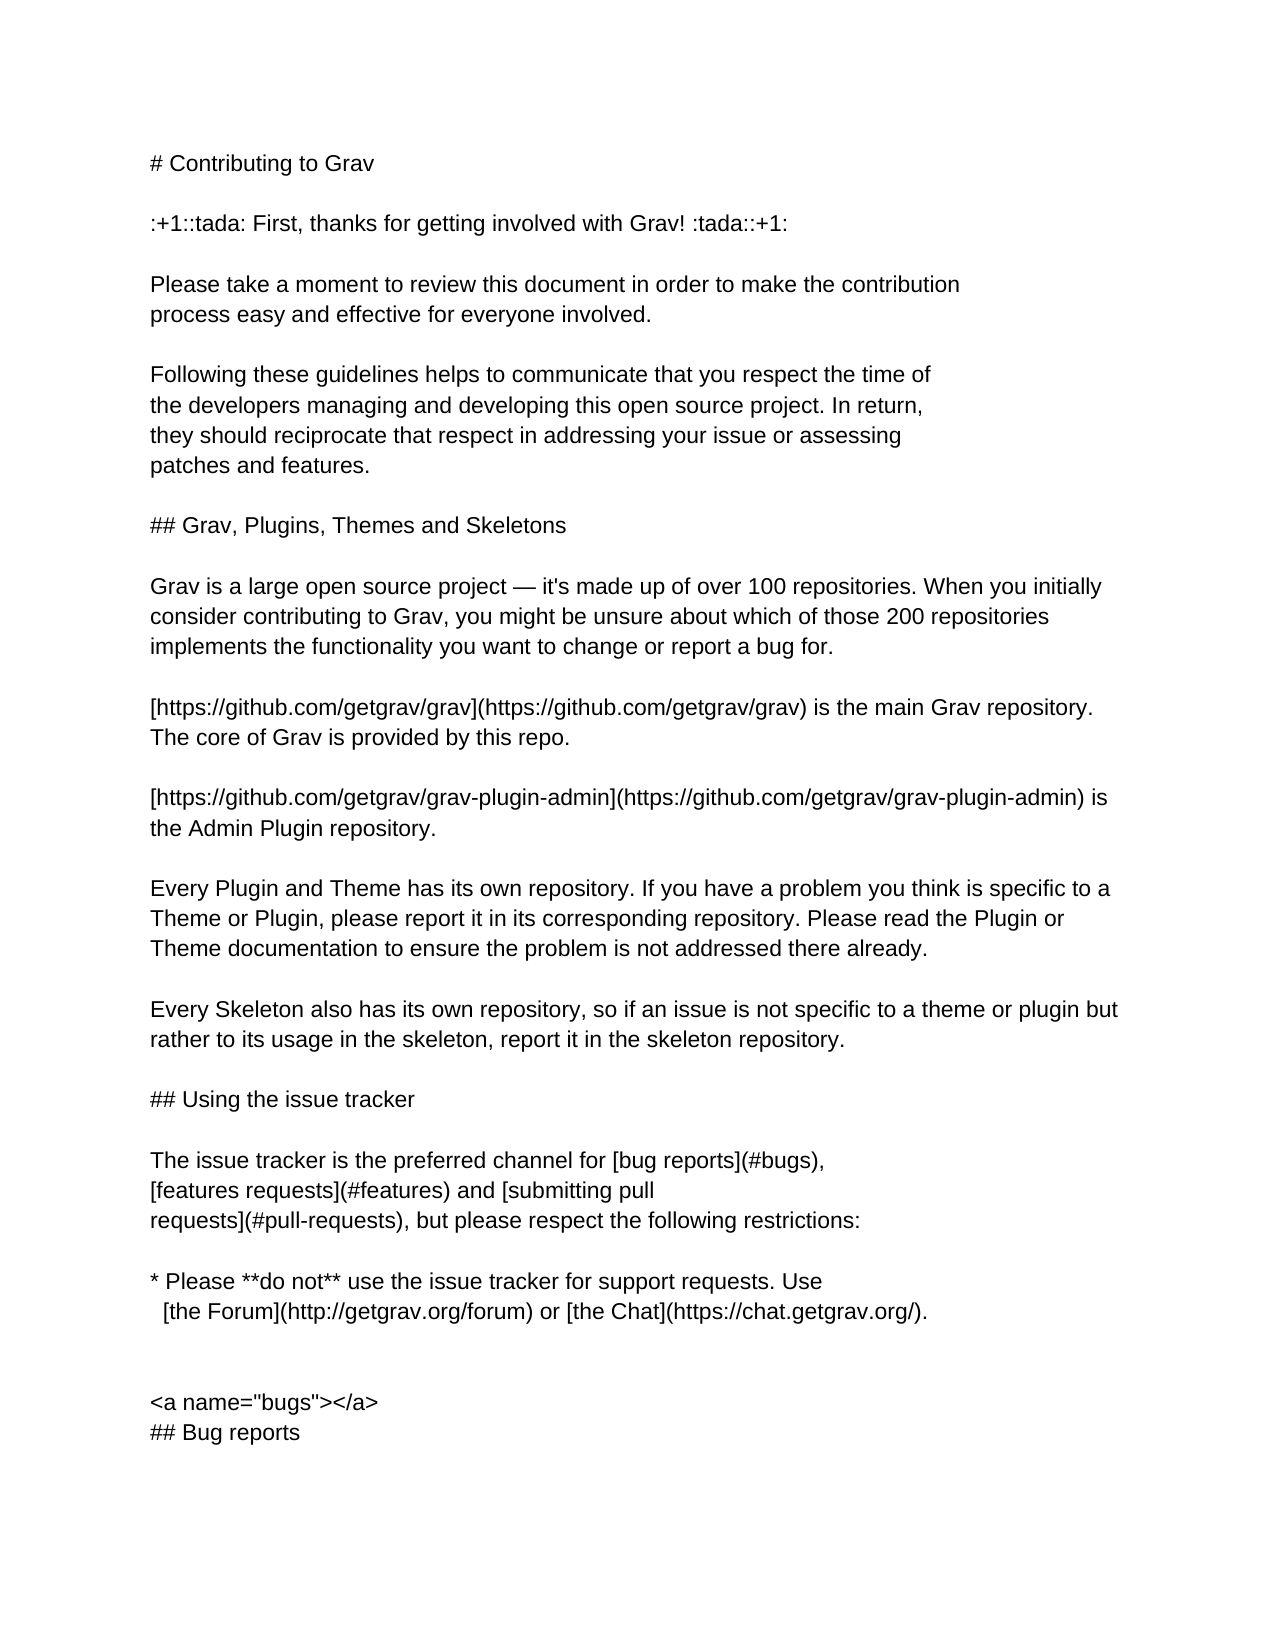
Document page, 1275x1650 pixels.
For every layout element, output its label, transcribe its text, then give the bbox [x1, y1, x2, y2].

text the developers managing and developing this open source project. In return, [150, 392, 1125, 418]
text [features requests](#features) and [submitting pull [150, 1177, 1125, 1203]
text Every Plugin and Theme has its own repository. If you have a problem you think is specific to a Theme or Plugin, please report it in its corresponding repository. Please read the Plugin or Theme documentation to ensure the problem is not addressed there already. [150, 875, 1125, 962]
text <a name="bugs"></a> [150, 1388, 1125, 1415]
text patches and features. [150, 452, 1125, 478]
text ## Grav, Plugins, Themes and Skeletons [150, 512, 1125, 539]
text [the Forum](http://getgrav.org/forum) or [the Chat](https://chat.getgrav.org/). [150, 1298, 1125, 1324]
text Every Skeleton also has its own repository, so if an issue is not specific to a theme or plugin but rather to its usage in the skeleton, report it in the skeleton repository. [150, 996, 1125, 1052]
text [https://github.com/getgrav/grav](https://github.com/getgrav/grav) is the main Grav repository. The core of Grav is provided by this repo. [150, 694, 1125, 750]
text requests](#pull-requests), but please respect the following restrictions: [150, 1207, 1125, 1234]
text :+1::tada: First, thanks for getting involved with Grav! :tada::+1: [150, 210, 1125, 237]
text The issue tracker is the preferred channel for [bug reports](#bugs), [150, 1147, 1125, 1173]
text * Please **do not** use the issue tracker for support requests. Use [150, 1268, 1125, 1294]
text # Contributing to Grav [150, 150, 1125, 176]
text they should reciprocate that respect in addressing your issue or assessing [150, 422, 1125, 448]
text ## Bug reports [150, 1419, 1125, 1445]
text process easy and effective for everyone involved. [150, 301, 1125, 327]
text [https://github.com/getgrav/grav-plugin-admin](https://github.com/getgrav/grav-plugin-admin) is the Admin Plugin repository. [150, 784, 1125, 841]
text ## Using the issue tracker [150, 1086, 1125, 1113]
text Grav is a large open source project — it's made up of over 100 repositories. When you initially consider contributing to Grav, you might be unsure about which of those 200 repositories implements the functionality you want to change or report a bug for. [150, 573, 1125, 660]
text Please take a moment to review this document in order to make the contribution [150, 271, 1125, 297]
text Following these guidelines helps to communicate that you respect the time of [150, 361, 1125, 388]
